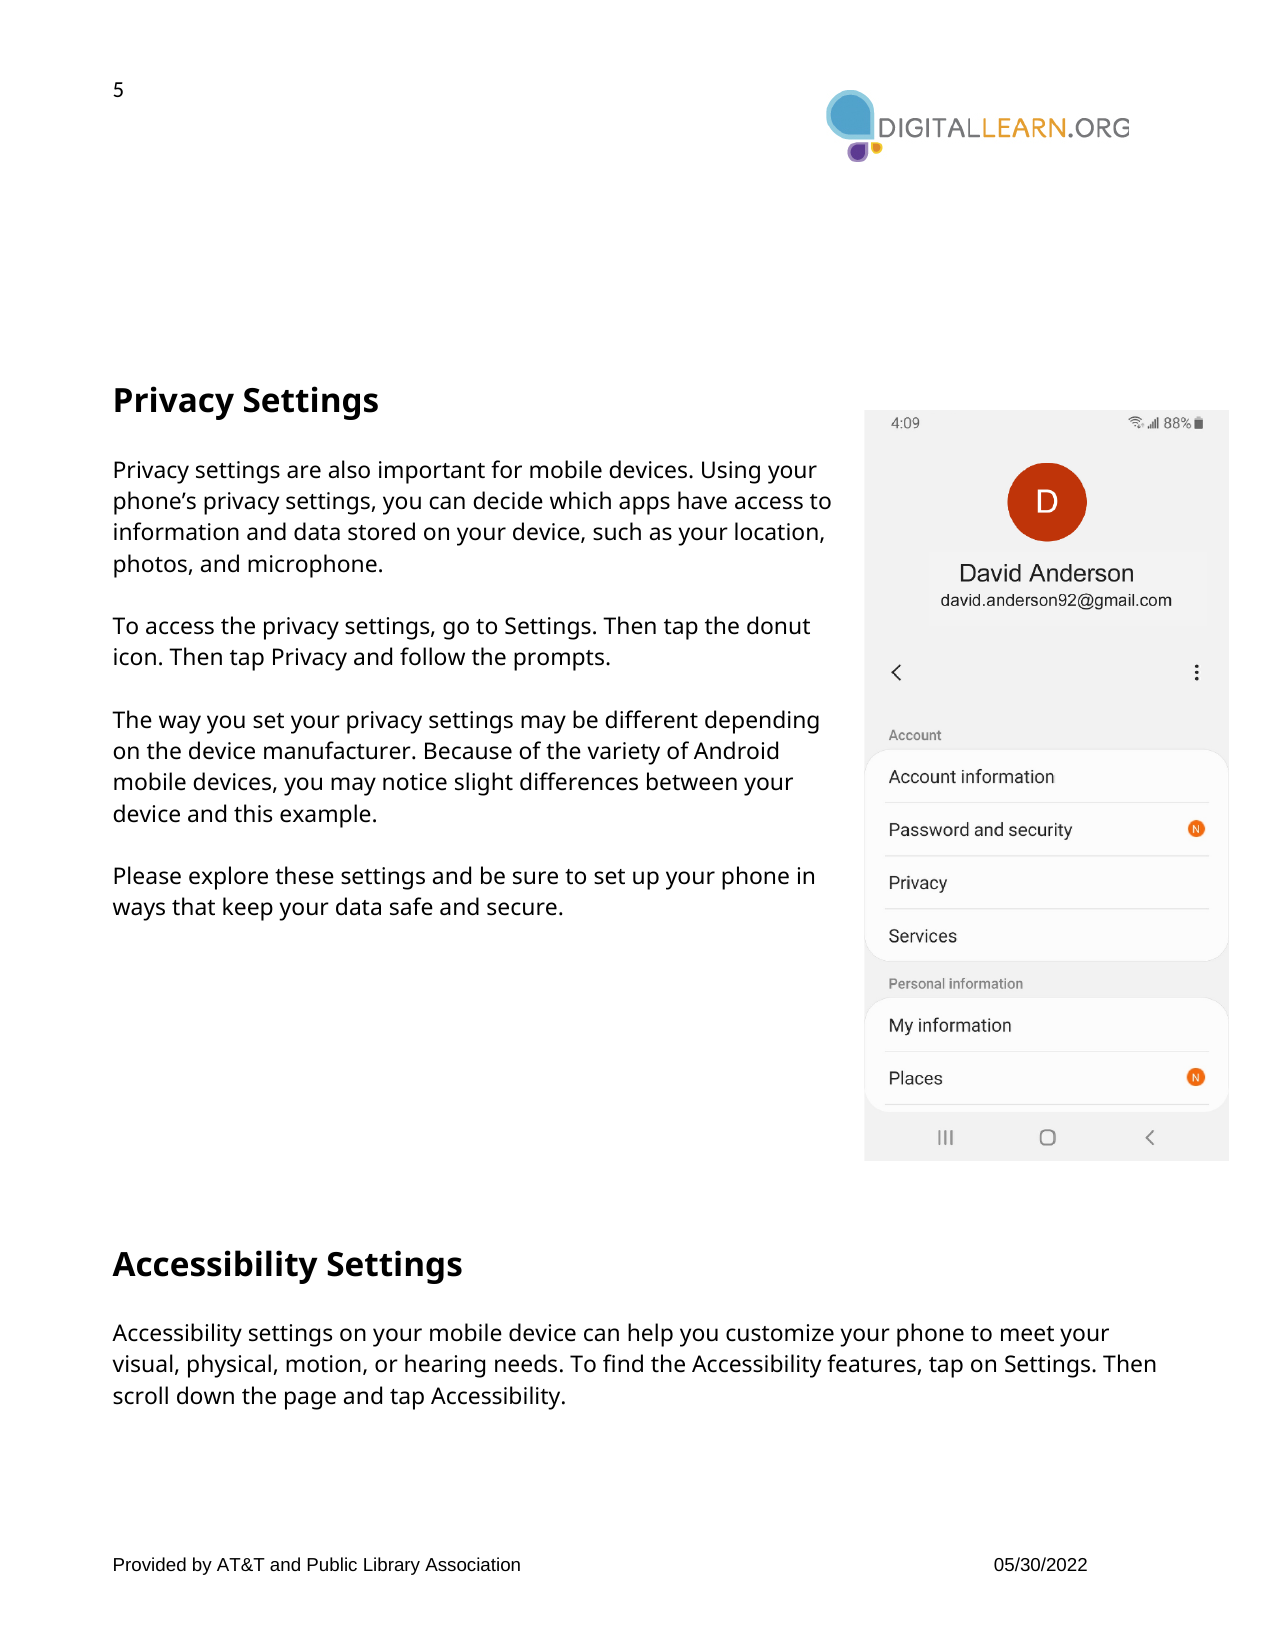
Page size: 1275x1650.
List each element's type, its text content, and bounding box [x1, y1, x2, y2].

picture [864, 410, 1229, 1161]
list Accessibility settings on your mobile device can help you customize your phone to meet your visual, physical, motion, or hearing needs. To find the Accessibility features, tap on Settings. Then scroll down the page and tap Accessibility. [112, 1317, 1162, 1411]
list Privacy Settings [112, 377, 1162, 422]
list To access the privacy settings, go to Settings. Then tap the donut icon. Then tap Privacy and follow the prompts. [112, 610, 864, 672]
list Please explore these settings and be sure to set up your phone in ways that keep your data safe and secure. [112, 860, 864, 922]
list Accessibility Settings [112, 1240, 1162, 1286]
picture [826, 90, 1129, 162]
list Privacy settings are also important for mobile devices. Using your phone’s privacy settings, you can decide which apps have access to information and data stored on your device, such as your location, photos, and microphone. [112, 454, 864, 579]
list The way you set your privacy settings may be different depending on the device manufacturer. Because of the variety of Android mobile devices, you may notice slight differences between your device and this example. [112, 704, 864, 829]
